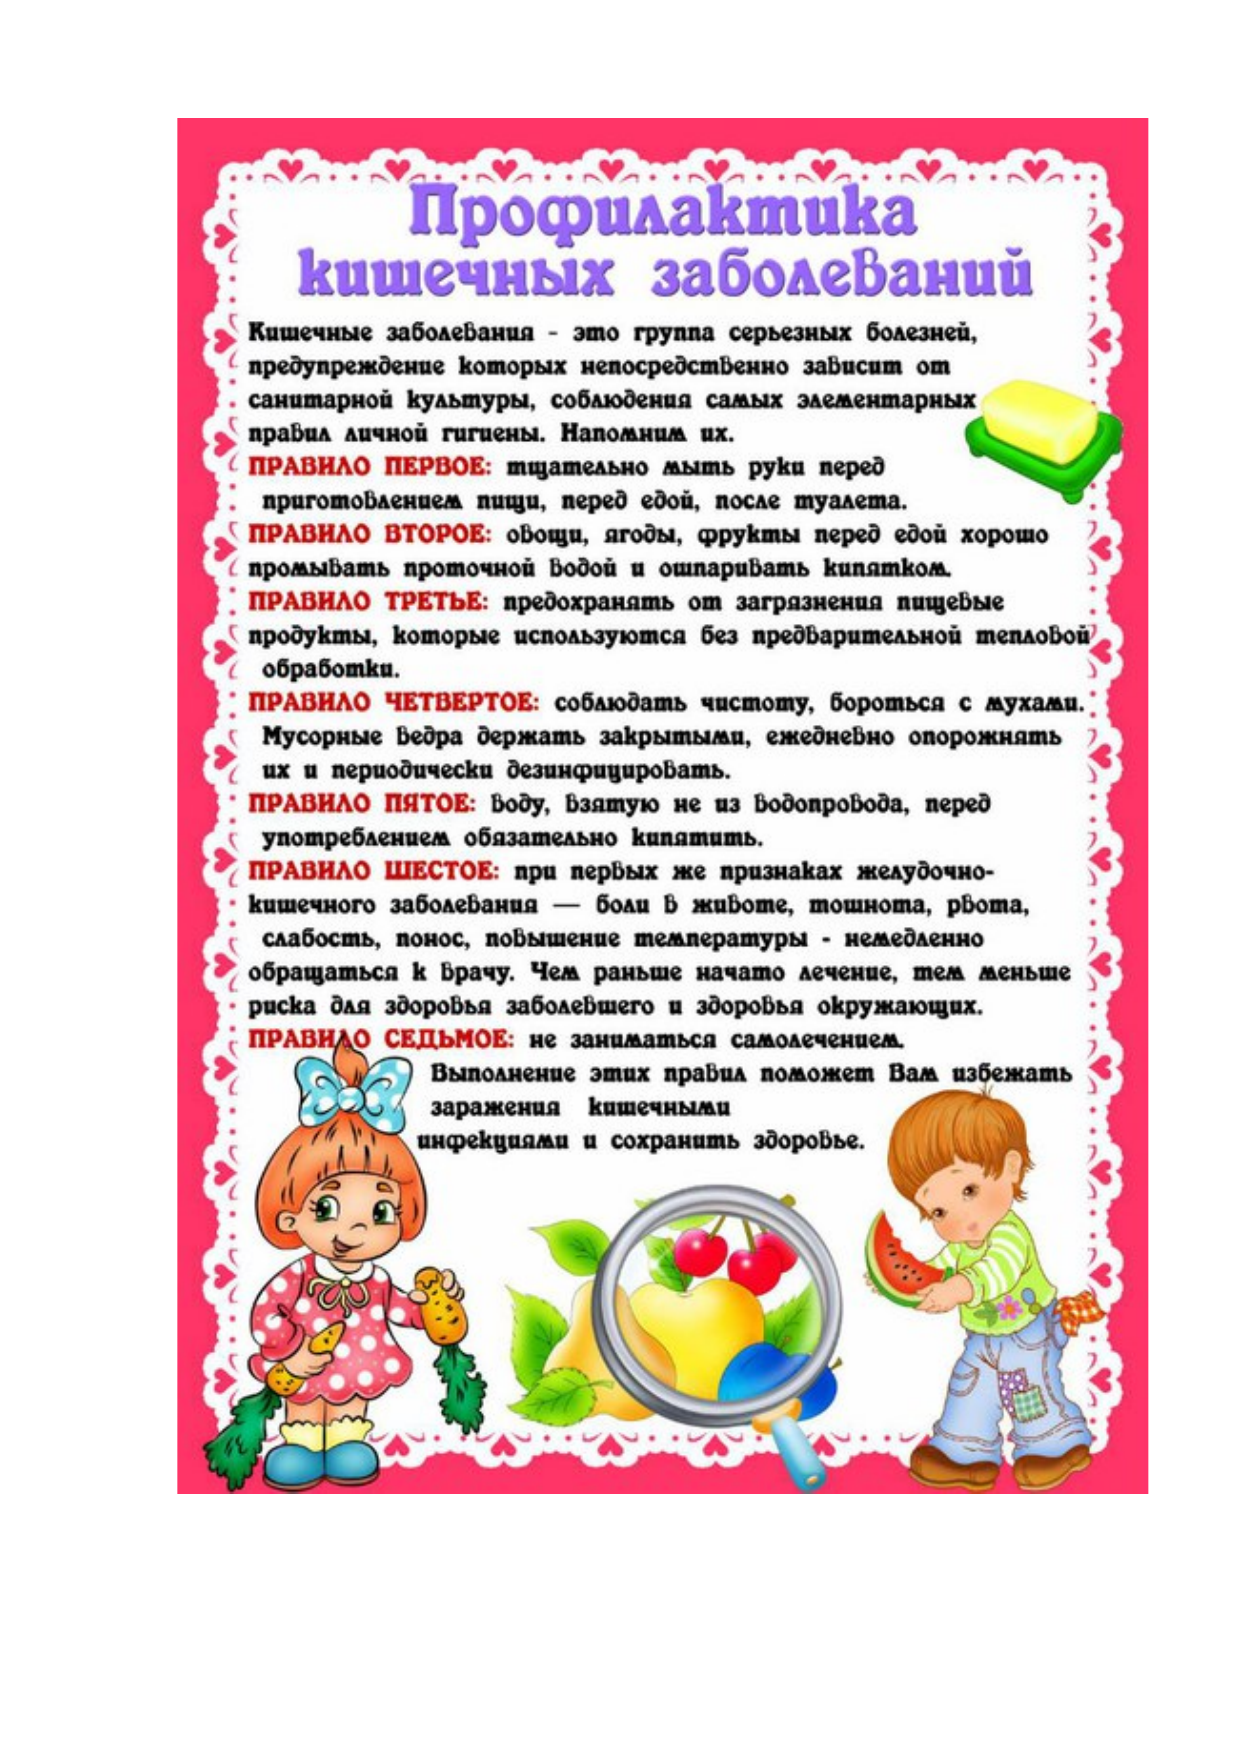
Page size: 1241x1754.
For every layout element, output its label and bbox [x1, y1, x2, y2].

picture [177, 118, 1149, 1494]
